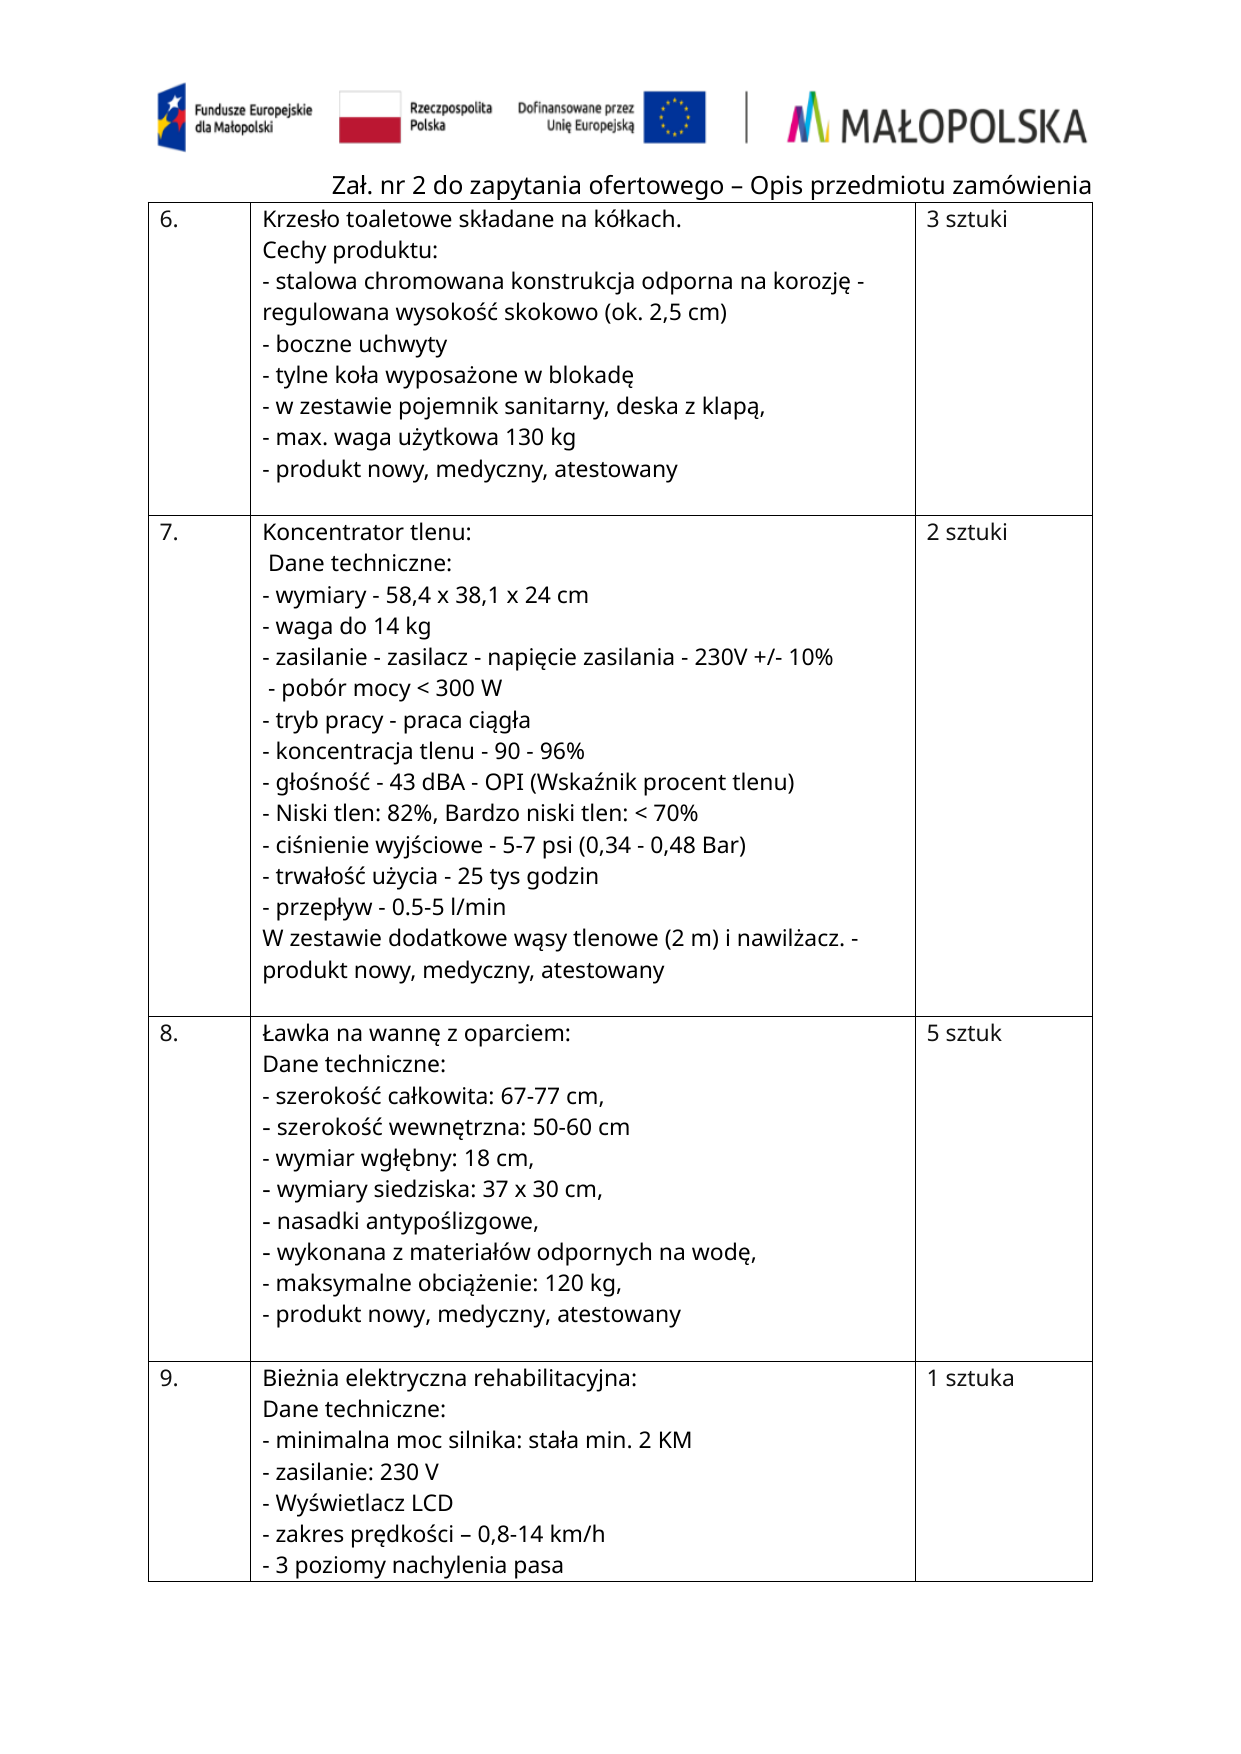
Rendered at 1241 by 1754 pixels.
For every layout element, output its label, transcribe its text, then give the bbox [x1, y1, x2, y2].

table_cell 8. [149, 1017, 250, 1361]
table_cell 9. [149, 1362, 250, 1581]
table_cell Krzesło toaletowe składane na kółkach. Cechy produktu: - stalowa chromowana konstrukcja odporna na korozję - regulowana wysokość skokowo (ok. 2,5 cm) - boczne uchwyty - tylne koła wyposażone w blokadę - w zestawie pojemnik sanitarny, deska z klapą, - max. waga użytkowa 130 kg - produkt nowy, medyczny, atestowany [251, 203, 915, 515]
table_cell 3 sztuki [916, 203, 1092, 515]
table_cell 7. [149, 516, 250, 1016]
picture [147, 73, 1093, 168]
table_cell 2 sztuki [916, 516, 1092, 1016]
table_cell Koncentrator tlenu: Dane techniczne: - wymiary - 58,4 x 38,1 x 24 cm - waga do 14 kg - zasilanie - zasilacz - napięcie zasilania - 230V +/- 10% - pobór mocy < 300 W - tryb pracy - praca ciągła - koncentracja tlenu - 90 - 96% - głośność - 43 dBA - OPI (Wskaźnik procent tlenu) - Niski tlen: 82%, Bardzo niski tlen: < 70% - ciśnienie wyjściowe - 5-7 psi (0,34 - 0,48 Bar) - trwałość użycia - 25 tys godzin - przepływ - 0.5-5 l/min W zestawie dodatkowe wąsy tlenowe (2 m) i nawilżacz. - produkt nowy, medyczny, atestowany [251, 516, 915, 1016]
table_cell Ławka na wannę z oparciem: Dane techniczne: - szerokość całkowita: 67-77 cm, - szerokość wewnętrzna: 50-60 cm - wymiar wgłębny: 18 cm, - wymiary siedziska: 37 x 30 cm, - nasadki antypoślizgowe, - wykonana z materiałów odpornych na wodę, - maksymalne obciążenie: 120 kg, - produkt nowy, medyczny, atestowany [251, 1017, 915, 1361]
table_cell 5 sztuk [916, 1017, 1092, 1361]
table_cell 1 sztuka [916, 1362, 1092, 1581]
table_cell 6. [149, 203, 250, 515]
